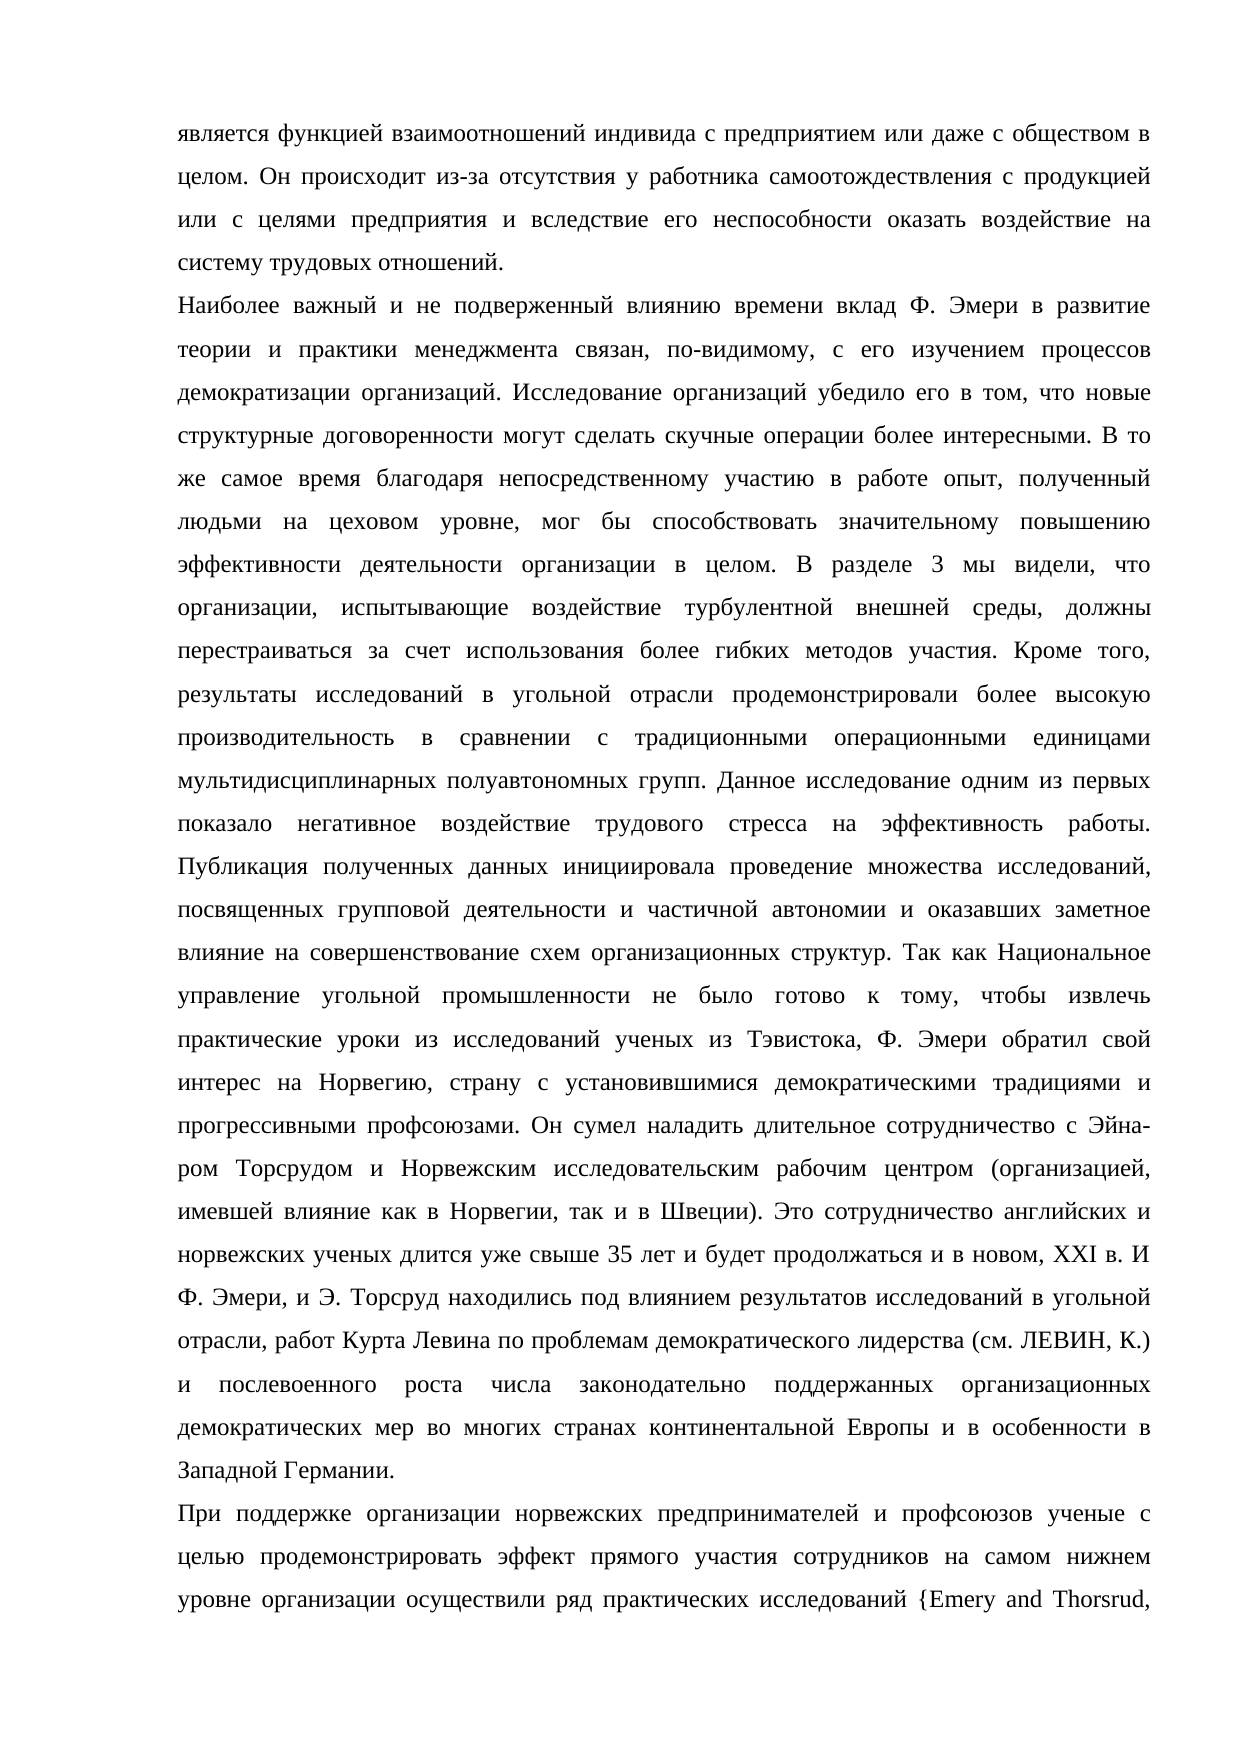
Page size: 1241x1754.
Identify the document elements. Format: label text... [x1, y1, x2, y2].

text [177, 1498, 1152, 1613]
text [177, 118, 1152, 276]
text Наиболее важный и не подверженный влиянию времени вклад Ф. Эмери в развитие теории и практики менеджмента связан, по-видимому, с его изучением процессов демократизации организаций. Исследование организаций убедило его в том, что новые структурные договоренности могут сделать скучные операции более интересными. В то же самое время благодаря непосредственному участию в работе опыт, полученный людьми на цеховом уровне, мог бы способствовать значительному повышению эффективности деятельности организации в целом. В разделе 3 мы видели, что организации, испытывающие воздействие турбулентной внешней среды, должны перестраиваться за счет использования более гибких методов участия. Кроме того, результаты исследований в угольной отрасли продемонстрировали более высокую производительность в сравнении с традиционными операционными единицами мультидисциплинарных полуавтономных групп. Данное исследование одним из первых показало негативное воздействие трудового стресса на эффективность работы. Публикация полученных данных инициировала проведение множества исследований, посвященных групповой деятельности и частичной автономии и оказавших заметное влияние на совершенствование схем организационных структур. Так как Национальное управление угольной промышленности не было готово к тому, чтобы извлечь практические уроки из исследований ученых из Тэвистока, Ф. Эмери обратил свой интерес на Норвегию, страну с установившимися демократическими традициями и прогрессивными профсоюзами. Он сумел наладить длительное сотрудничество с Эйна-ром Торсрудом и Норвежским исследовательским рабочим центром (организацией, имевшей влияние как в Норвегии, так и в Швеции). Это сотрудничество английских и норвежских ученых длится уже свыше 35 лет и будет продолжаться и в новом, XXI в. И Ф. Эмери, и Э. Торсруд находились под влиянием результатов исследований в угольной отрасли, работ Курта Левина по проблемам демократического лидерства (см. ЛЕВИН, К.) и послевоенного роста числа законодательно поддержанных организационных демократических мер во многих странах континентальной Европы и в особенности в Западной Германии. [177, 291, 1152, 1484]
